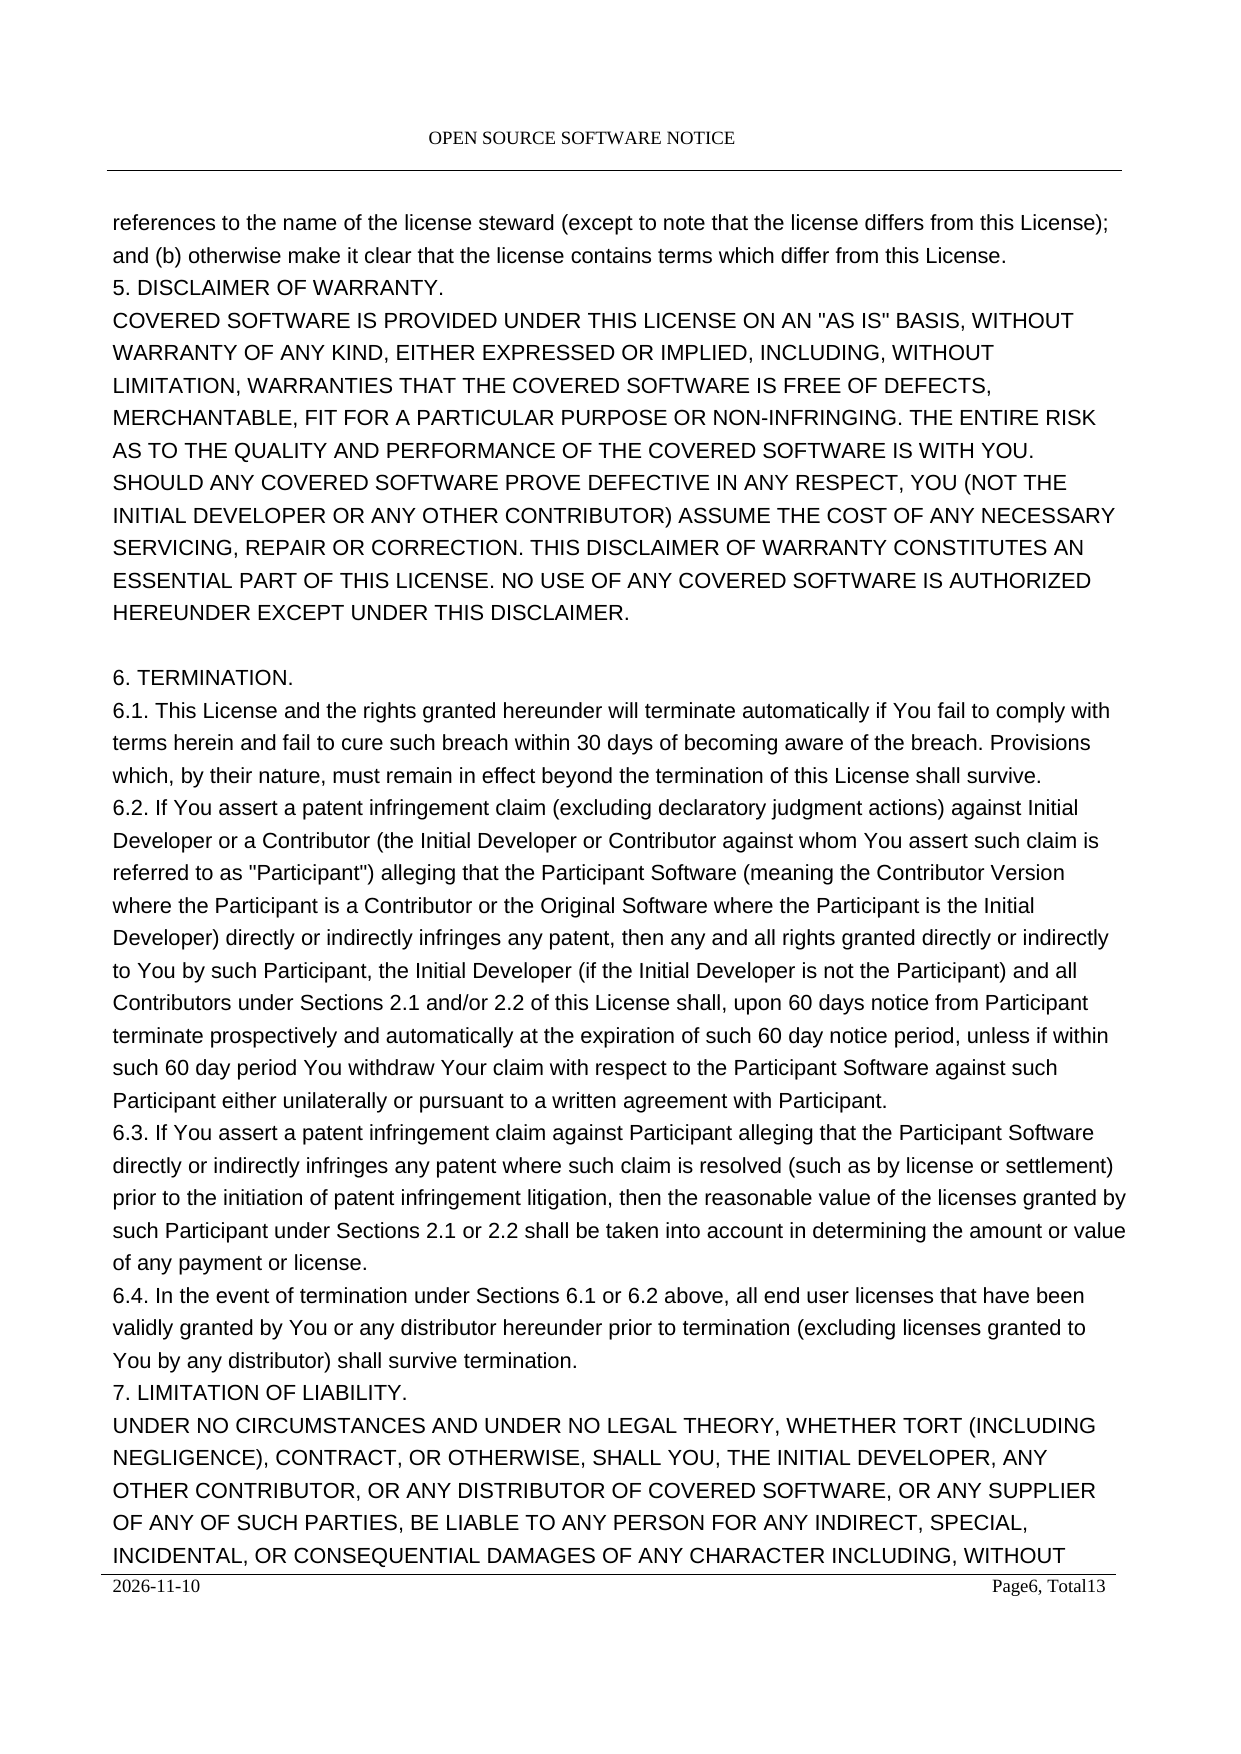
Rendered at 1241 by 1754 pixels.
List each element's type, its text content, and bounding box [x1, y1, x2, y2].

text 7. LIMITATION OF LIABILITY. [112, 1376, 1128, 1409]
text 5. DISCLAIMER OF WARRANTY. [112, 271, 1128, 304]
text 6. TERMINATION. [112, 661, 1128, 694]
text 6.2. If You assert a patent infringement claim (excluding declaratory judgment actions) against Initial Developer or a Contributor (the Initial Developer or Contributor against whom You assert such claim is referred to as "Participant") alleging that the Participant Software (meaning the Contributor Version where the Participant is a Contributor or the Original Software where the Participant is the Initial Developer) directly or indirectly infringes any patent, then any and all rights granted directly or indirectly to You by such Participant, the Initial Developer (if the Initial Developer is not the Participant) and all Contributors under Sections 2.1 and/or 2.2 of this License shall, upon 60 days notice from Participant terminate prospectively and automatically at the expiration of such 60 day notice period, unless if within such 60 day period You withdraw Your claim with respect to the Participant Software against such Participant either unilaterally or pursuant to a written agreement with Participant. [112, 791, 1128, 1116]
text 6.3. If You assert a patent infringement claim against Participant alleging that the Participant Software directly or indirectly infringes any patent where such claim is resolved (such as by license or settlement) prior to the initiation of patent infringement litigation, then the reasonable value of the licenses granted by such Participant under Sections 2.1 or 2.2 shall be taken into account in determining the amount or value of any payment or license. [112, 1116, 1128, 1279]
text 6.4. In the event of termination under Sections 6.1 or 6.2 above, all end user licenses that have been validly granted by You or any distributor hereunder prior to termination (excluding licenses granted to You by any distributor) shall survive termination. [112, 1279, 1128, 1376]
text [112, 206, 1128, 271]
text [112, 1409, 1128, 1571]
text COVERED SOFTWARE IS PROVIDED UNDER THIS LICENSE ON AN "AS IS" BASIS, WITHOUT WARRANTY OF ANY KIND, EITHER EXPRESSED OR IMPLIED, INCLUDING, WITHOUT LIMITATION, WARRANTIES THAT THE COVERED SOFTWARE IS FREE OF DEFECTS, MERCHANTABLE, FIT FOR A PARTICULAR PURPOSE OR NON-INFRINGING. THE ENTIRE RISK AS TO THE QUALITY AND PERFORMANCE OF THE COVERED SOFTWARE IS WITH YOU. SHOULD ANY COVERED SOFTWARE PROVE DEFECTIVE IN ANY RESPECT, YOU (NOT THE INITIAL DEVELOPER OR ANY OTHER CONTRIBUTOR) ASSUME THE COST OF ANY NECESSARY SERVICING, REPAIR OR CORRECTION. THIS DISCLAIMER OF WARRANTY CONSTITUTES AN ESSENTIAL PART OF THIS LICENSE. NO USE OF ANY COVERED SOFTWARE IS AUTHORIZED HEREUNDER EXCEPT UNDER THIS DISCLAIMER. [112, 304, 1128, 629]
text 6.1. This License and the rights granted hereunder will terminate automatically if You fail to comply with terms herein and fail to cure such breach within 30 days of becoming aware of the breach. Provisions which, by their nature, must remain in effect beyond the termination of this License shall survive. [112, 694, 1128, 791]
